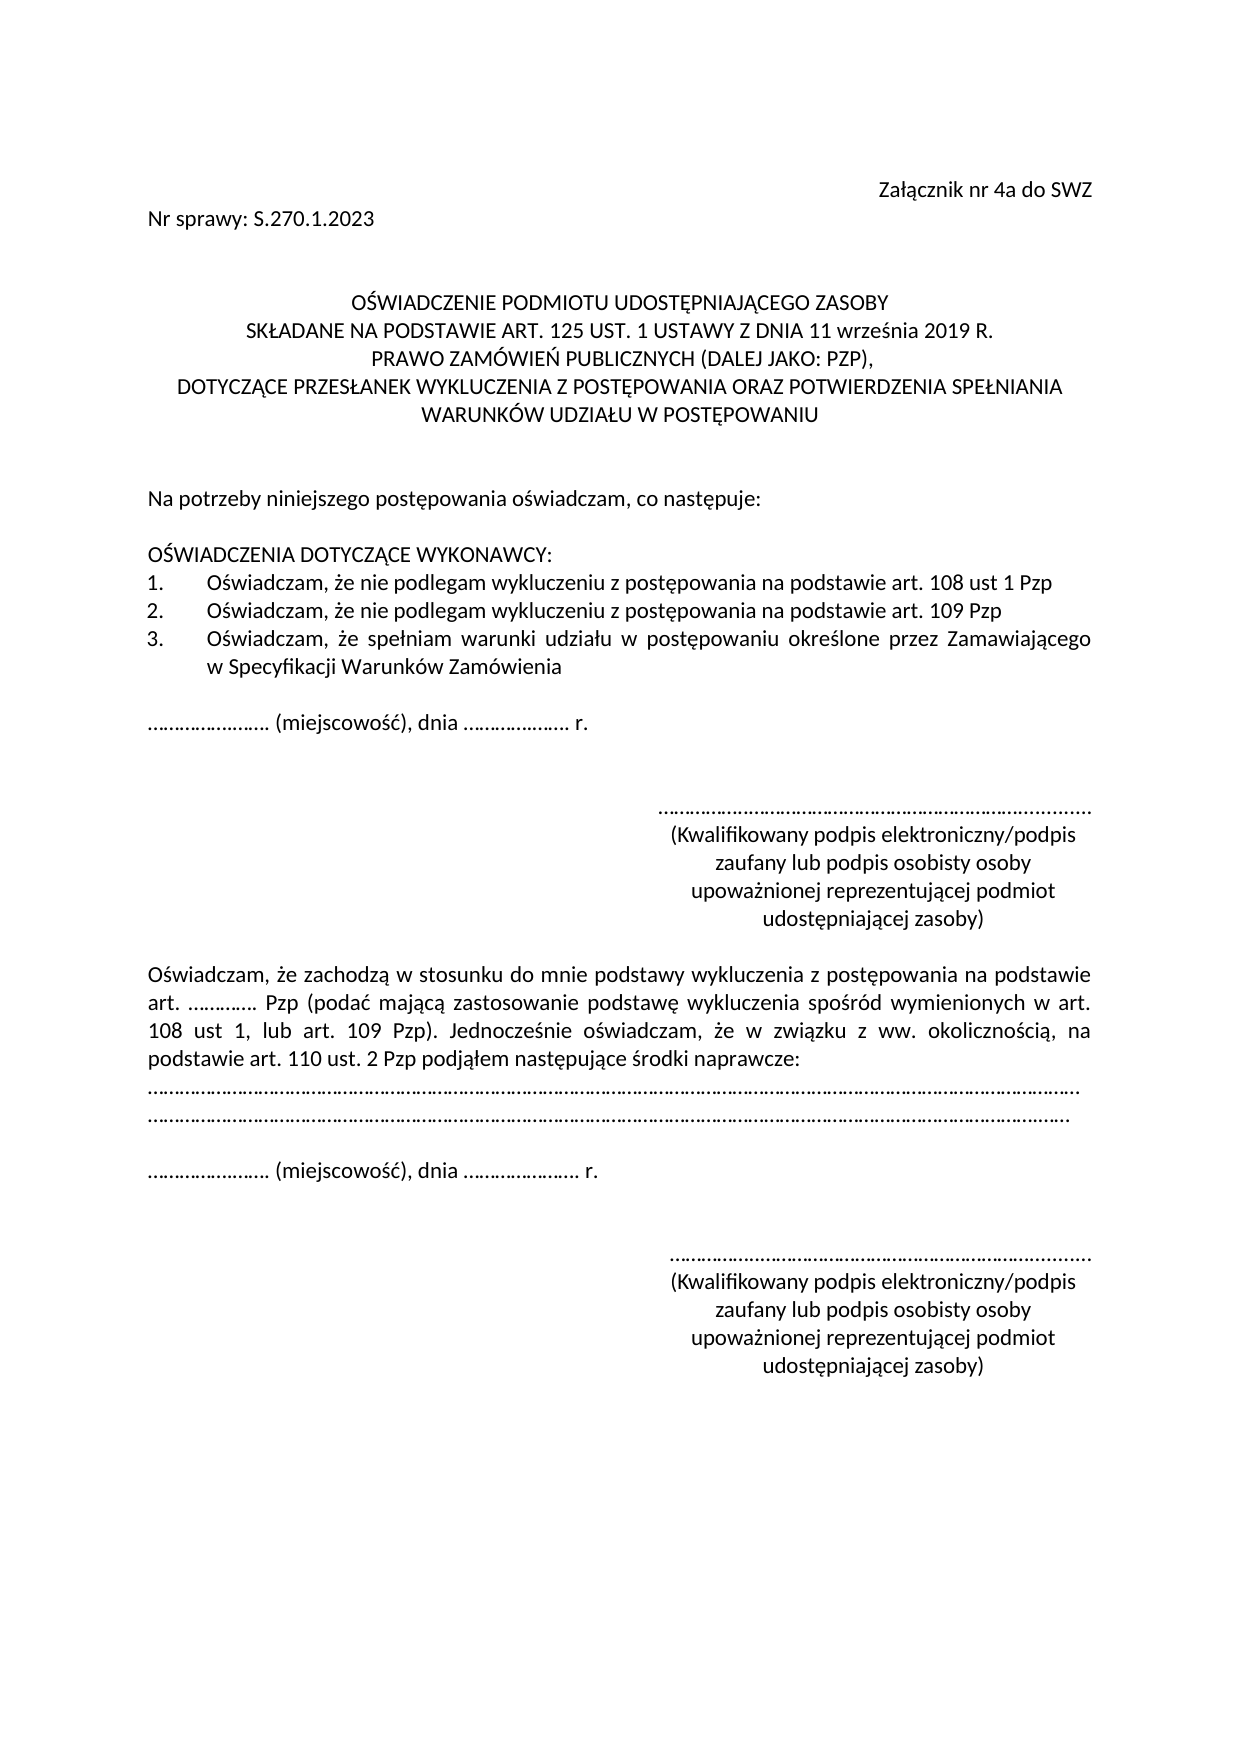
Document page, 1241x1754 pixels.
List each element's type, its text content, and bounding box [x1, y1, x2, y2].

text OŚWIADCZENIA DOTYCZĄCE WYKONAWCY: [148, 540, 1093, 568]
text PRAWO ZAMÓWIEŃ PUBLICZNYCH (DALEJ JAKO: PZP), [148, 344, 1093, 372]
text …………….……. (miejscowość), dnia ………….……. r. [148, 708, 1093, 736]
text ……………..……………………………………………........... [654, 1212, 1093, 1267]
text ……………..……………………………………………............. [654, 792, 1093, 820]
text DOTYCZĄCE PRZESŁANEK WYKLUCZENIA Z POSTĘPOWANIA ORAZ POTWIERDZENIA SPEŁNIANIA WARUNKÓW UDZIAŁU W POSTĘPOWANIU [148, 372, 1093, 428]
list Oświadczam, że spełniam warunki udziału w postępowaniu określone przez Zamawiającego w Specyfikacji Warunków Zamówienia [146, 624, 1093, 680]
text (Kwalifikowany podpis elektroniczny/podpis zaufany lub podpis osobisty osoby upoważnionej reprezentującej podmiot udostępniającej zasoby) [654, 1267, 1093, 1379]
text OŚWIADCZENIE PODMIOTU UDOSTĘPNIAJĄCEGO ZASOBY [148, 288, 1093, 316]
text Na potrzeby niniejszego postępowania oświadczam, co następuje: [148, 484, 1093, 512]
list Oświadczam, że nie podlegam wykluczeniu z postępowania na podstawie art. 109 Pzp [146, 596, 1093, 624]
text SKŁADANE NA PODSTAWIE ART. 125 UST. 1 USTAWY Z DNIA 11 września 2019 R. [148, 316, 1093, 344]
text ………………………………………………………………………………………………………………………………………………………………………………………………………………………………………………………………………………………………………………….…… [148, 1072, 1093, 1128]
text …………….……. (miejscowość), dnia …………………. r. [148, 1156, 1093, 1184]
text Nr sprawy: S.270.1.2023 [148, 204, 1093, 232]
text (Kwalifikowany podpis elektroniczny/podpis zaufany lub podpis osobisty osoby upoważnionej reprezentującej podmiot udostępniającej zasoby) [654, 820, 1093, 932]
subtitle Załącznik nr 4a do SWZ [148, 176, 1093, 204]
list Oświadczam, że nie podlegam wykluczeniu z postępowania na podstawie art. 108 ust 1 Pzp [146, 568, 1093, 596]
text Oświadczam, że zachodzą w stosunku do mnie podstawy wykluczenia z postępowania na podstawie art. …………. Pzp (podać mającą zastosowanie podstawę wykluczenia spośród wymienionych w art. 108 ust 1, lub art. 109 Pzp). Jednocześnie oświadczam, że w związku z ww. okolicznością, na podstawie art. 110 ust. 2 Pzp podjąłem następujące środki naprawcze: [148, 960, 1093, 1072]
